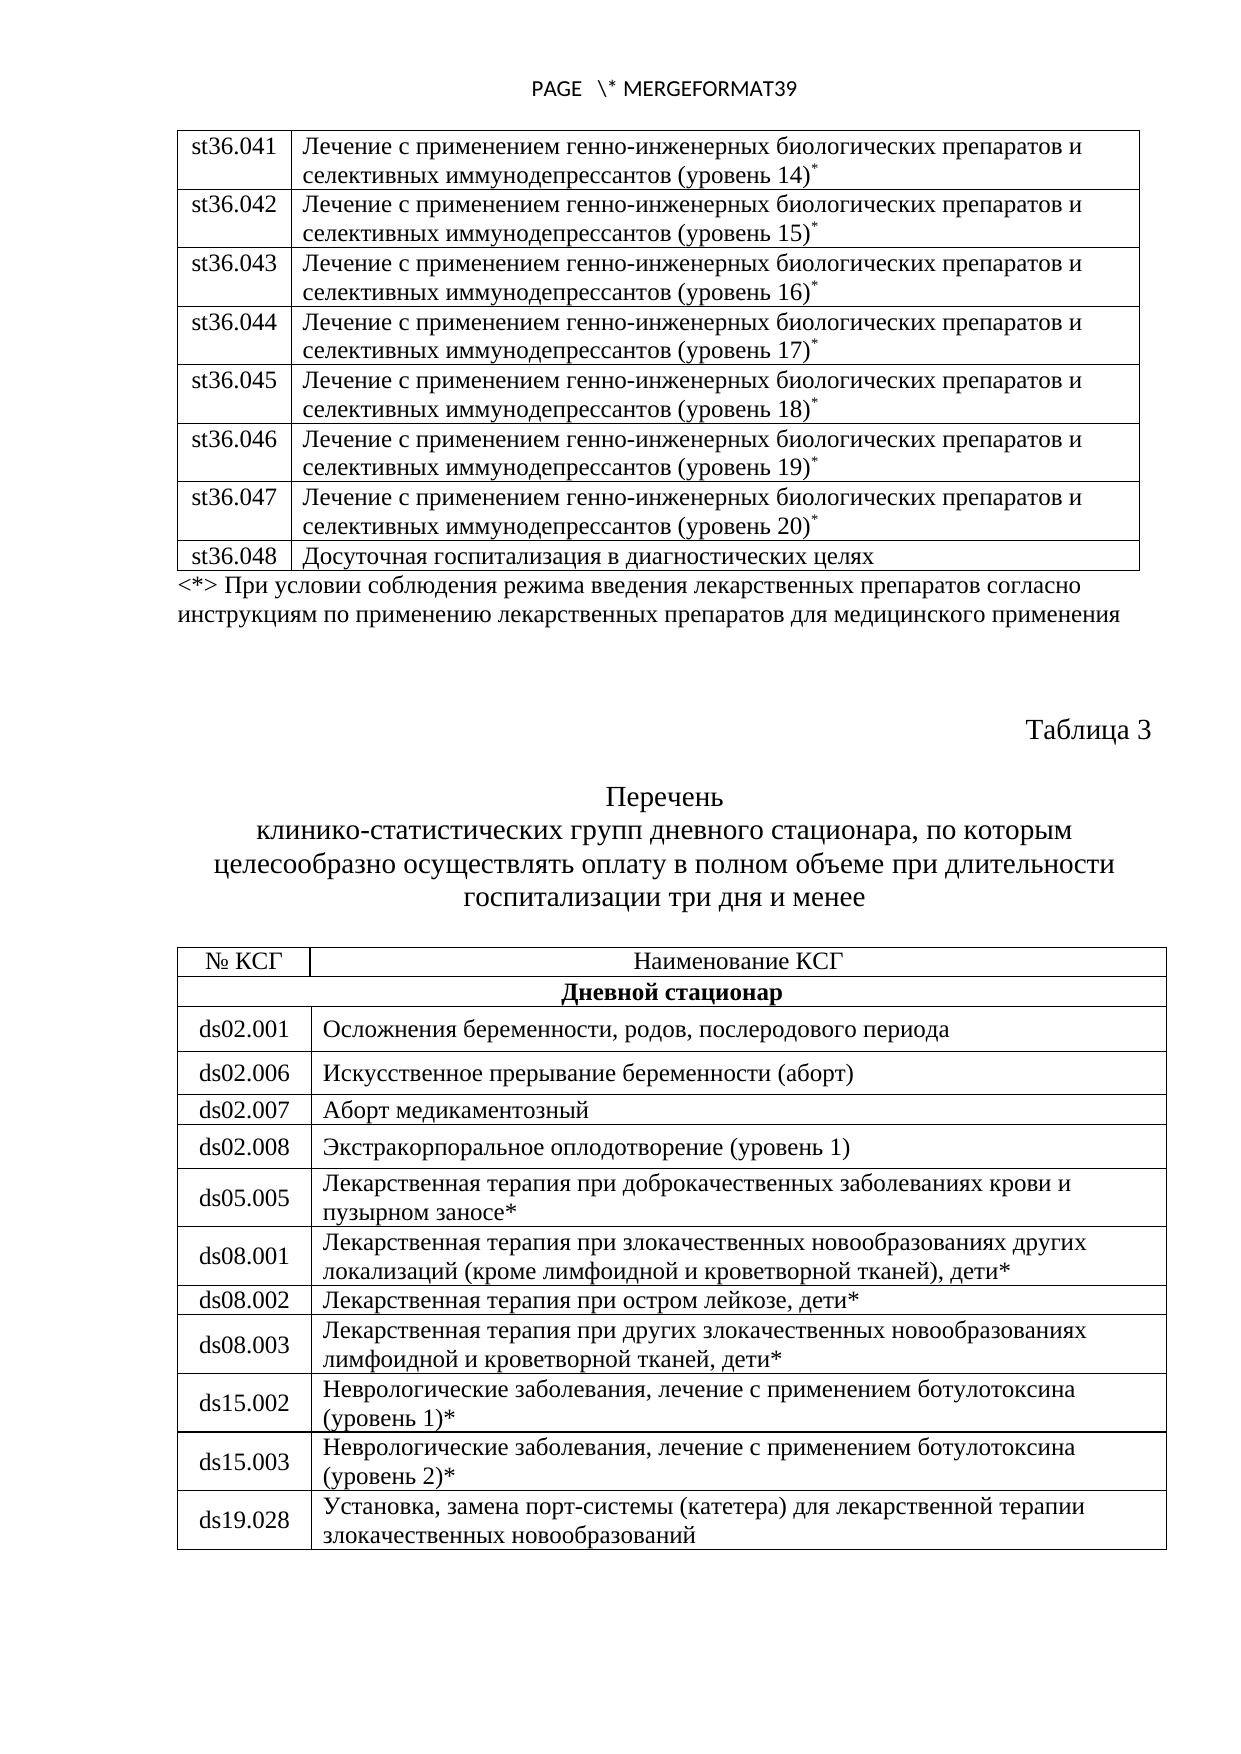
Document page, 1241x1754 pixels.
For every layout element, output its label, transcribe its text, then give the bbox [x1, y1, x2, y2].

table_cell Аборт медикаментозный [312, 1095, 1166, 1124]
table_header № КСГ [178, 948, 309, 976]
table_cell st36.043 [178, 248, 291, 306]
table_cell ds15.003 [178, 1433, 311, 1490]
table_cell ds08.003 [178, 1315, 311, 1373]
table_cell Лечение с применением генно-инженерных биологических препаратов и селективных иммунодепрессантов (уровень 17)* [292, 307, 1139, 364]
table_cell Лечение с применением генно-инженерных биологических препаратов и селективных иммунодепрессантов (уровень 20)* [292, 482, 1139, 540]
table_cell ds19.028 [178, 1491, 311, 1548]
table_cell ds08.001 [178, 1227, 311, 1284]
table_cell Дневной стационар [178, 977, 1166, 1006]
table_cell Лекарственная терапия при остром лейкозе, дети* [312, 1286, 1166, 1314]
table_cell ds02.007 [178, 1095, 311, 1124]
table_cell Искусственное прерывание беременности (аборт) [312, 1052, 1166, 1094]
table_cell st36.046 [178, 424, 291, 481]
table_cell st36.044 [178, 307, 291, 364]
table_cell st36.042 [178, 190, 291, 247]
table_cell Лечение с применением генно-инженерных биологических препаратов и селективных иммунодепрессантов (уровень 14)* [292, 131, 1139, 188]
table_header ds02.001 [178, 1007, 311, 1051]
table_cell Лечение с применением генно-инженерных биологических препаратов и селективных иммунодепрессантов (уровень 18)* [292, 365, 1139, 423]
table_cell ds08.002 [178, 1286, 311, 1314]
table_cell ds15.002 [178, 1374, 311, 1431]
table_cell Неврологические заболевания, лечение с применением ботулотоксина (уровень 1)* [312, 1374, 1166, 1431]
table_header Наименование КСГ [311, 948, 1166, 976]
table_cell Лечение с применением генно-инженерных биологических препаратов и селективных иммунодепрессантов (уровень 15)* [292, 190, 1139, 247]
table_cell Досуточная госпитализация в диагностических целях [292, 541, 1139, 569]
table_cell st36.045 [178, 365, 291, 423]
table_cell Лекарственная терапия при других злокачественных новообразованиях лимфоидной и кроветворной тканей, дети* [312, 1315, 1166, 1373]
table_cell Лекарственная терапия при доброкачественных заболеваниях крови и пузырном заносе* [312, 1169, 1166, 1226]
table_header Осложнения беременности, родов, послеродового периода [312, 1007, 1166, 1051]
table_cell ds02.006 [178, 1052, 311, 1094]
table_cell Лечение с применением генно-инженерных биологических препаратов и селективных иммунодепрессантов (уровень 16)* [292, 248, 1139, 306]
table_cell Лекарственная терапия при злокачественных новообразованиях других локализаций (кроме лимфоидной и кроветворной тканей), дети* [312, 1227, 1166, 1284]
table_cell Лечение с применением генно-инженерных биологических препаратов и селективных иммунодепрессантов (уровень 19)* [292, 424, 1139, 481]
text Перечень [177, 779, 1152, 812]
text <*> При условии соблюдения режима введения лекарственных препаратов согласно инструкциям по применению лекарственных препаратов для медицинского применения [177, 571, 1152, 628]
table_cell ds02.008 [178, 1125, 311, 1167]
table_cell Неврологические заболевания, лечение с применением ботулотоксина (уровень 2)* [312, 1433, 1166, 1490]
table_cell st36.041 [178, 131, 291, 188]
table_cell Установка, замена порт-системы (катетера) для лекарственной терапии злокачественных новообразований [312, 1491, 1166, 1548]
table_cell ds05.005 [178, 1169, 311, 1226]
text клинико-статистических групп дневного стационара, по которым целесообразно осуществлять оплату в полном объеме при длительности госпитализации три дня и менее [177, 812, 1152, 913]
table_cell st36.047 [178, 482, 291, 540]
table_cell Экстракорпоральное оплодотворение (уровень 1) [312, 1125, 1166, 1167]
text Таблица 3 [177, 712, 1152, 745]
table_cell st36.048 [178, 541, 291, 569]
